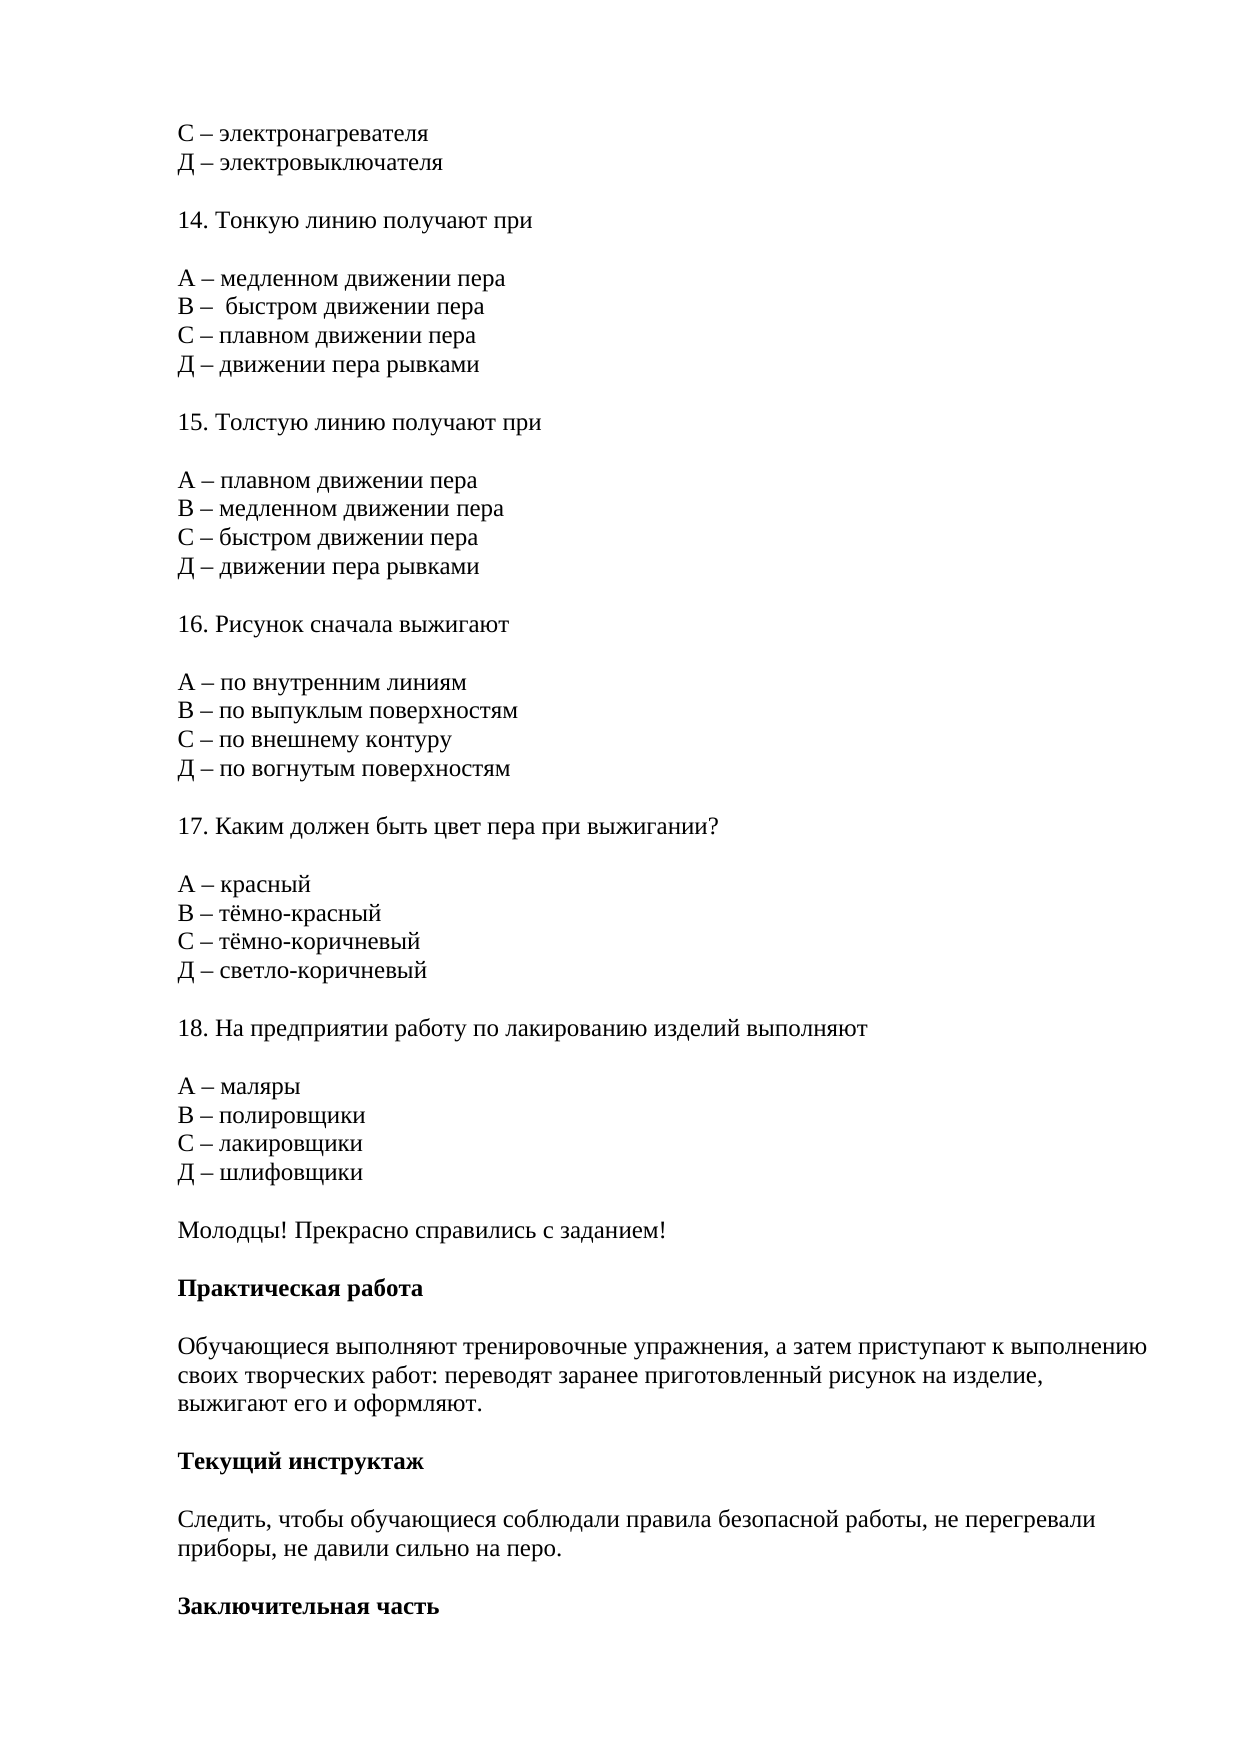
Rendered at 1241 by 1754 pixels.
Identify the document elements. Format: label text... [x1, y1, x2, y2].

text 16. Рисунок сначала выжигают [177, 666, 1152, 695]
text Обучающиеся выполняют тренировочные упражнения, а затем приступают к выполнению своих творческих работ: переводят заранее приготовленный рисунок на изделие, выжигают его и оформляют. [177, 1388, 1152, 1475]
text 15. Толстую линию получают при [177, 464, 1152, 493]
text А – по внутренним линиям В – по выпуклым поверхностям С – по внешнему контуру Д – по вогнутым поверхностям [177, 724, 1152, 839]
text А – красный В – тёмно-красный С – тёмно-коричневый Д – светло-коричневый [177, 926, 1152, 1041]
text 17. Каким должен быть цвет пера при выжигании? [177, 868, 1152, 897]
text 18. На предприятии работу по лакированию изделий выполняют [177, 1071, 1152, 1099]
text А – медленном движении пера В – быстром движении пера С – плавном движении пера Д – движении пера рывками [177, 320, 1152, 435]
text Практическая работа [177, 1331, 1152, 1359]
text А – паяльника В – электровыжигателя С – электронагревателя Д – электровыключателя [177, 118, 1152, 233]
text А – плавном движении пера В – медленном движении пера С – быстром движении пера Д – движении пера рывками [177, 522, 1152, 637]
text Следить, чтобы обучающиеся соблюдали правила безопасной работы, не перегревали приборы, не давили сильно на перо. [177, 1562, 1152, 1619]
text Текущий инструктаж [177, 1504, 1152, 1533]
text А – маляры В – полировщики С – лакировщики Д – шлифовщики [177, 1128, 1152, 1243]
text 14. Тонкую линию получают при [177, 262, 1152, 291]
text Молодцы! Прекрасно справились с заданием! [177, 1273, 1152, 1301]
